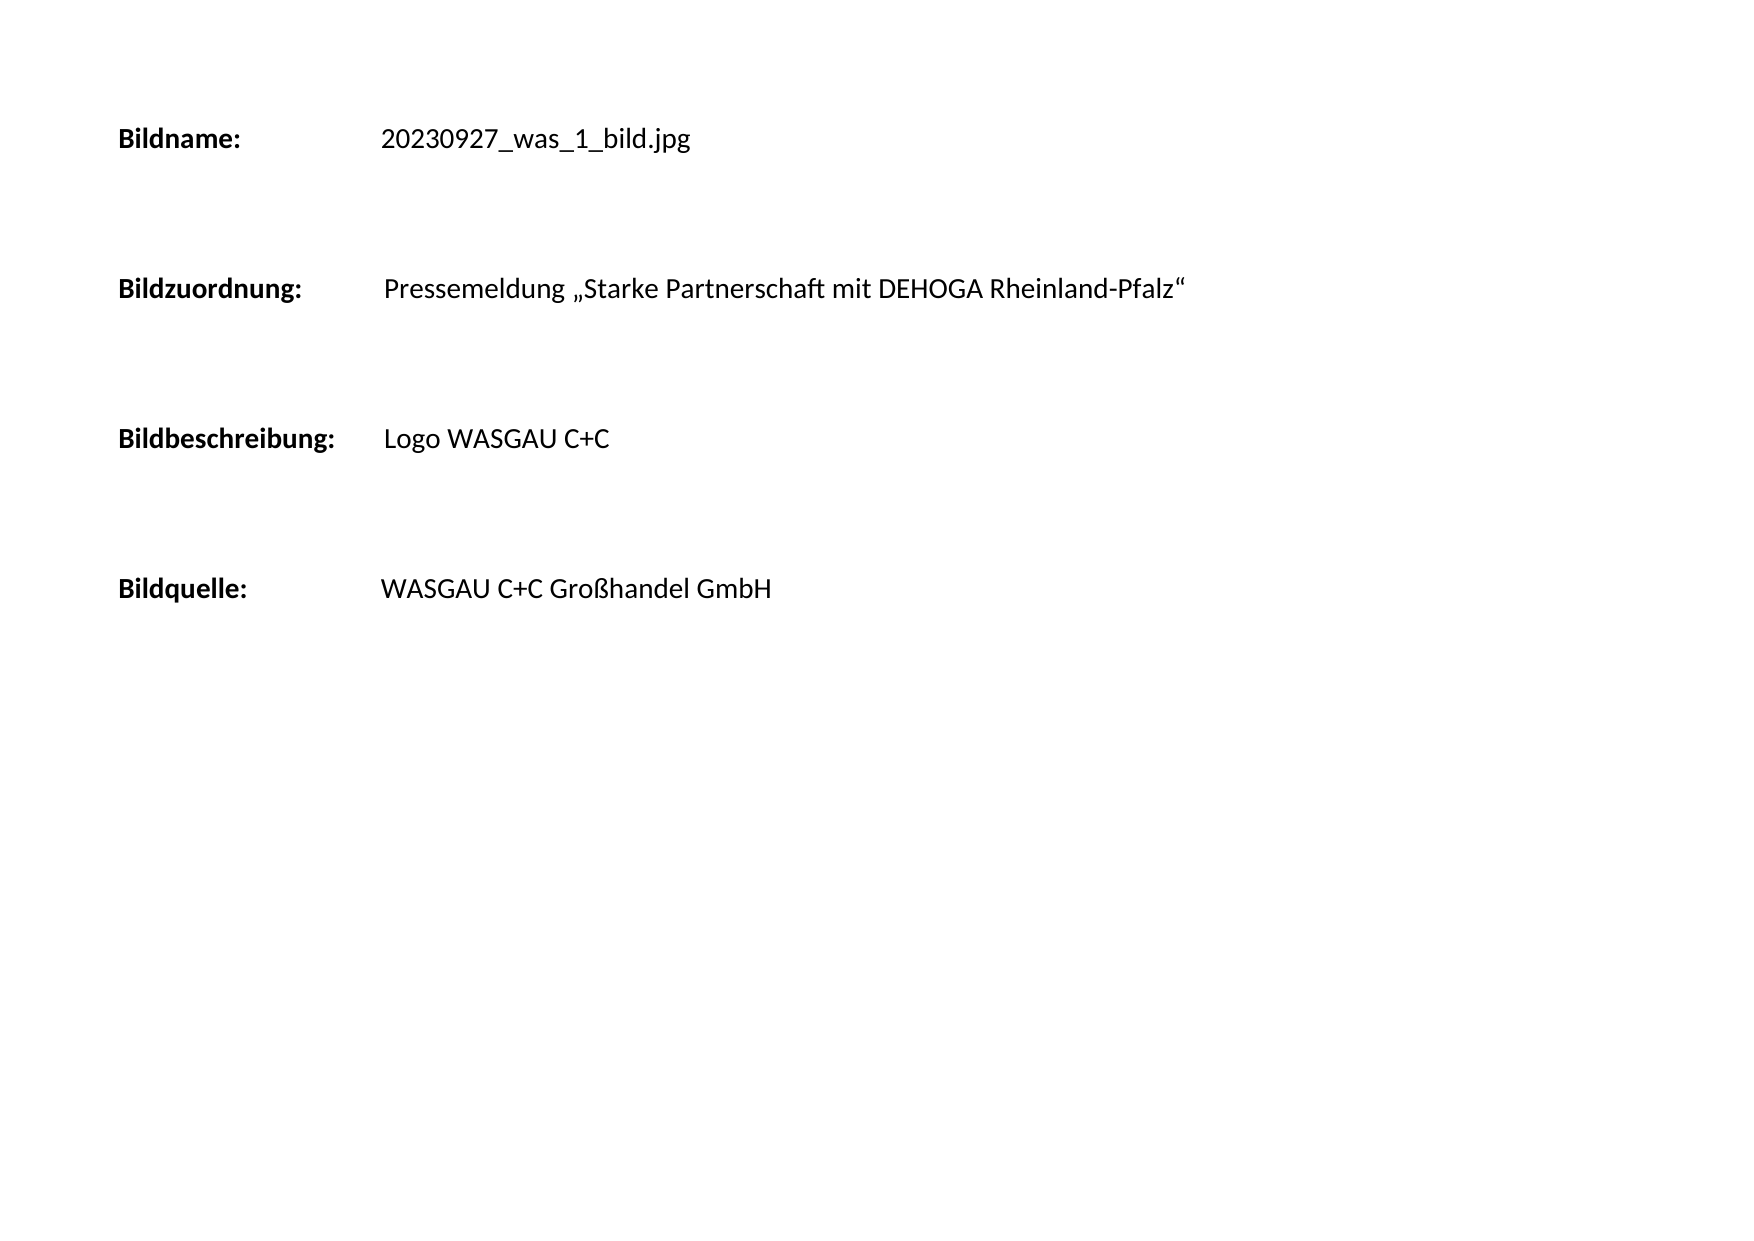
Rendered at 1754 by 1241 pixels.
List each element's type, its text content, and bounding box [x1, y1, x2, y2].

text Bildzuordnung: Pressemeldung „Starke Partnerschaft mit DEHOGA Rheinland-Pfalz“ [118, 268, 1636, 306]
text Bildname: 20230927_was_1_bild.jpg [118, 118, 1636, 156]
text Bildbeschreibung: Logo WASGAU C+C [118, 418, 1636, 456]
text Bildquelle: WASGAU C+C Großhandel GmbH [118, 568, 1636, 606]
